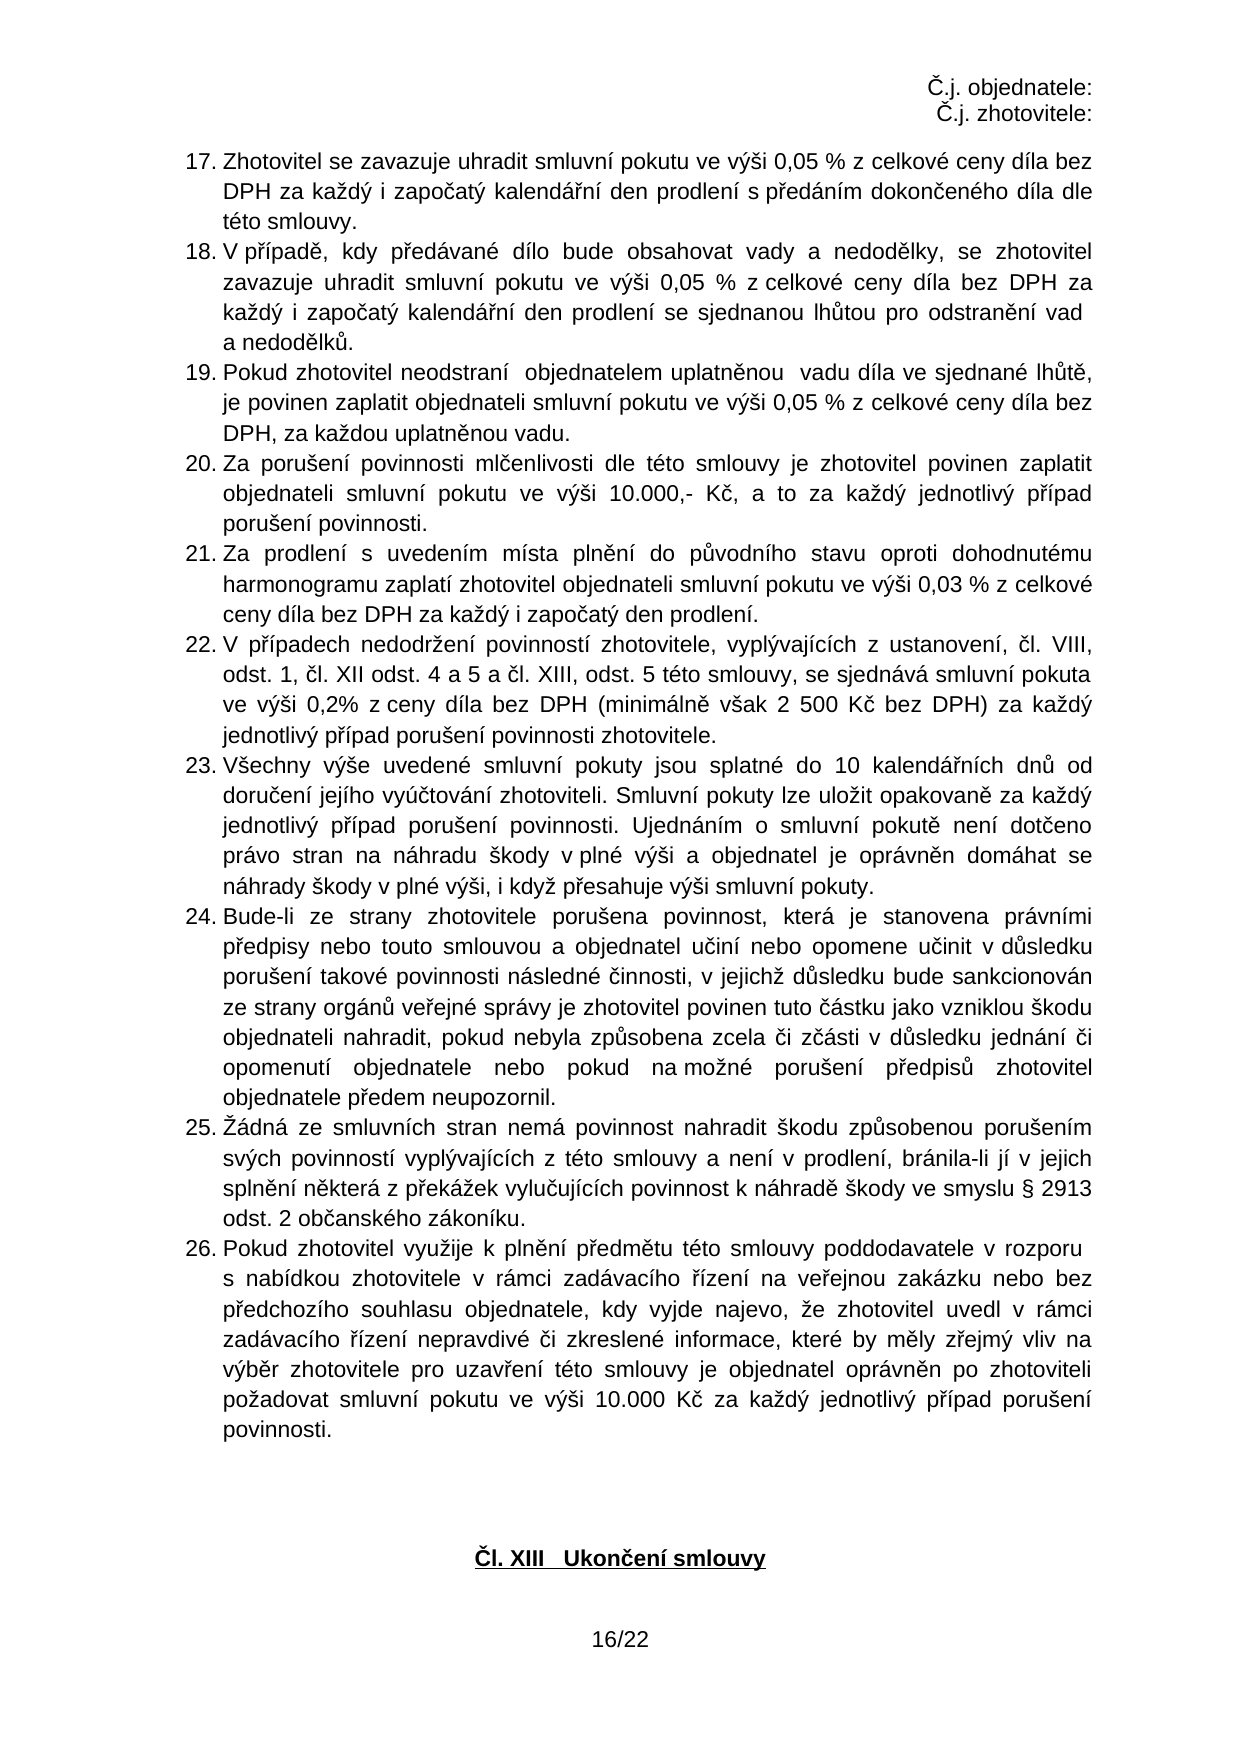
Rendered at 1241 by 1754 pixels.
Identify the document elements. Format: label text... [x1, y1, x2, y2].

list V případech nedodržení povinností zhotovitele, vyplývajících z ustanovení, čl. VIII, odst. 1, čl. XII odst. 4 a 5 a čl. XIII, odst. 5 této smlouvy, se sjednává smluvní pokuta ve výši 0,2% z ceny díla bez DPH (minimálně však 2 500 Kč bez DPH) za každý jednotlivý případ porušení povinnosti zhotovitele. [185, 631, 1093, 748]
list V případě, kdy předávané dílo bude obsahovat vady a nedodělky, se zhotovitel zavazuje uhradit smluvní pokutu ve výši 0,05 % z celkové ceny díla bez DPH za každý i započatý kalendářní den prodlení se sjednanou lhůtou pro odstranění vad a nedodělků. [185, 238, 1093, 355]
list Bude-li ze strany zhotovitele porušena povinnost, která je stanovena právními předpisy nebo touto smlouvou a objednatel učiní nebo opomene učinit v důsledku porušení takové povinnosti následné činnosti, v jejichž důsledku bude sankcionován ze strany orgánů veřejné správy je zhotovitel povinen tuto částku jako vzniklou škodu objednateli nahradit, pokud nebyla způsobena zcela či zčásti v důsledku jednání či opomenutí objednatele nebo pokud na možné porušení předpisů zhotovitel objednatele předem neupozornil. [185, 903, 1093, 1110]
list Všechny výše uvedené smluvní pokuty jsou splatné do 10 kalendářních dnů od doručení jejího vyúčtování zhotoviteli. Smluvní pokuty lze uložit opakovaně za každý jednotlivý případ porušení povinnosti. Ujednáním o smluvní pokutě není dotčeno právo stran na náhradu škody v plné výši a objednatel je oprávněn domáhat se náhrady škody v plné výši, i když přesahuje výši smluvní pokuty. [185, 752, 1093, 899]
list Za porušení povinnosti mlčenlivosti dle této smlouvy je zhotovitel povinen zaplatit objednateli smluvní pokutu ve výši 10.000,- Kč, a to za každý jednotlivý případ porušení povinnosti. [185, 450, 1093, 536]
list Pokud zhotovitel využije k plnění předmětu této smlouvy poddodavatele v rozporu s nabídkou zhotovitele v rámci zadávacího řízení na veřejnou zakázku nebo bez předchozího souhlasu objednatele, kdy vyjde najevo, že zhotovitel uvedl v rámci zadávacího řízení nepravdivé či zkreslené informace, které by měly zřejmý vliv na výběr zhotovitele pro uzavření této smlouvy je objednatel oprávněn po zhotoviteli požadovat smluvní pokutu ve výši 10.000 Kč za každý jednotlivý případ porušení povinnosti. [185, 1235, 1093, 1443]
list Zhotovitel se zavazuje uhradit smluvní pokutu ve výši 0,05 % z celkové ceny díla bez DPH za každý i započatý kalendářní den prodlení s předáním dokončeného díla dle této smlouvy. [185, 148, 1093, 234]
list Pokud zhotovitel neodstraní objednatelem uplatněnou vadu díla ve sjednané lhůtě, je povinen zaplatit objednateli smluvní pokutu ve výši 0,05 % z celkové ceny díla bez DPH, za každou uplatněnou vadu. [185, 359, 1093, 446]
list Za prodlení s uvedením místa plnění do původního stavu oproti dohodnutému harmonogramu zaplatí zhotovitel objednateli smluvní pokutu ve výši 0,03 % z celkové ceny díla bez DPH za každý i započatý den prodlení. [185, 540, 1093, 627]
list Žádná ze smluvních stran nemá povinnost nahradit škodu způsobenou porušením svých povinností vyplývajících z této smlouvy a není v prodlení, bránila-li jí v jejich splnění některá z překážek vylučujících povinnost k náhradě škody ve smyslu § 2913 odst. 2 občanského zákoníku. [185, 1114, 1093, 1231]
text Čl. XIII Ukončení smlouvy [148, 1545, 1093, 1571]
